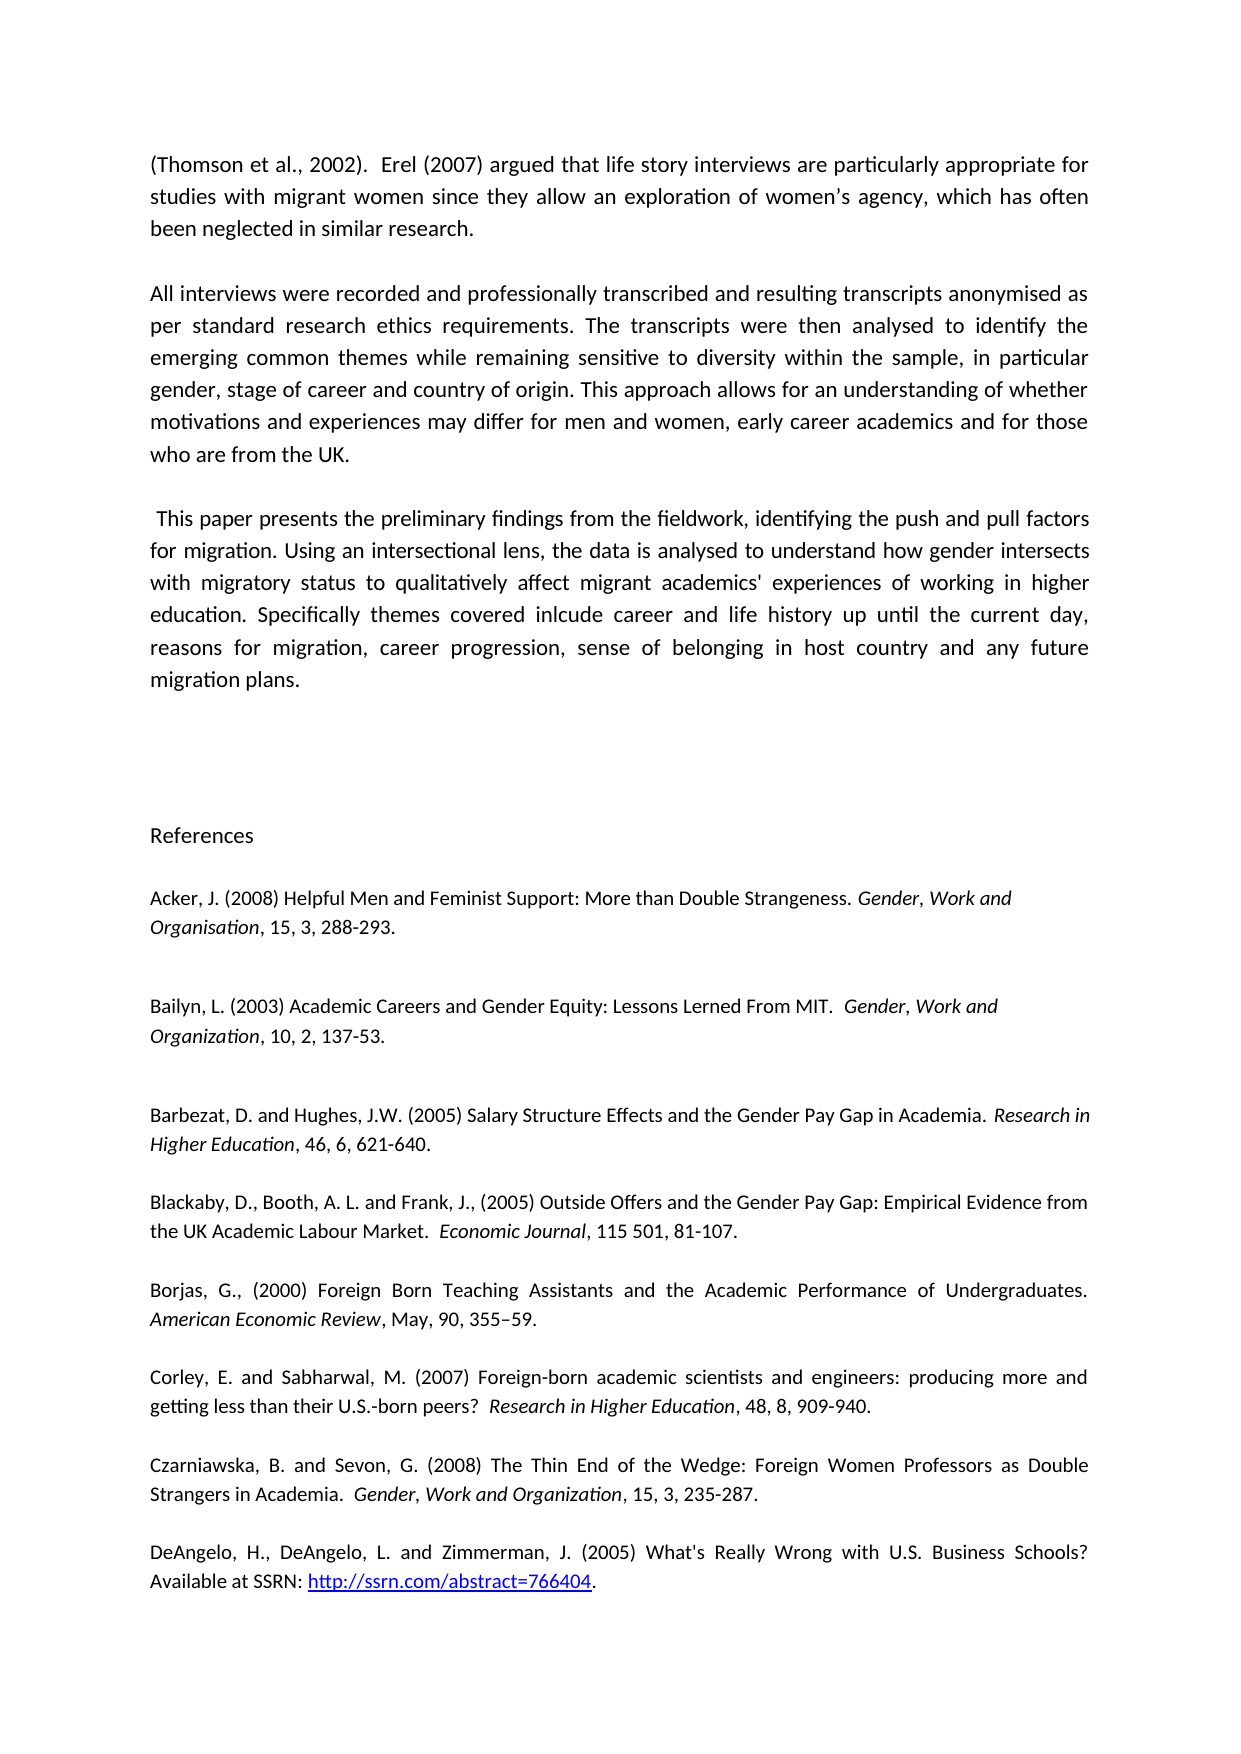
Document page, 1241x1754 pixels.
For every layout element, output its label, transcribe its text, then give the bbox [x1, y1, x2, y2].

text Barbezat, D. and Hughes, J.W. (2005) Salary Structure Effects and the Gender Pay Gap in Academia. Research in Higher Education, 46, 6, 621-640. [150, 1102, 1090, 1157]
text Blackaby, D., Booth, A. L. and Frank, J., (2005) Outside Offers and the Gender Pay Gap: Empirical Evidence from the UK Academic Labour Market. Economic Journal, 115 501, 81-107. [150, 1189, 1090, 1244]
text References [150, 821, 1090, 849]
text DeAngelo, H., DeAngelo, L. and Zimmerman, J. (2005) What's Really Wrong with U.S. Business Schools? Available at SSRN: http://ssrn.com/abstract=766404. [150, 1539, 1090, 1594]
text Acker, J. (2008) Helpful Men and Feminist Support: More than Double Strangeness. Gender, Work and Organisation, 15, 3, 288-293. [150, 885, 1090, 940]
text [150, 150, 1090, 242]
text Czarniawska, B. and Sevon, G. (2008) The Thin End of the Wedge: Foreign Women Professors as Double Strangers in Academia. Gender, Work and Organization, 15, 3, 235-287. [150, 1452, 1090, 1507]
text Corley, E. and Sabharwal, M. (2007) Foreign-born academic scientists and engineers: producing more and getting less than their U.S.-born peers? Research in Higher Education, 48, 8, 909-940. [150, 1364, 1090, 1419]
text All interviews were recorded and professionally transcribed and resulting transcripts anonymised as per standard research ethics requirements. The transcripts were then analysed to identify the emerging common themes while remaining sensitive to diversity within the sample, in particular gender, stage of career and country of origin. This approach allows for an understanding of whether motivations and experiences may differ for men and women, early career academics and for those who are from the UK. [150, 279, 1090, 468]
text Bailyn, L. (2003) Academic Careers and Gender Equity: Lessons Lerned From MIT. Gender, Work and Organization, 10, 2, 137-53. [150, 994, 1090, 1048]
text Borjas, G., (2000) Foreign Born Teaching Assistants and the Academic Performance of Undergraduates. American Economic Review, May, 90, 355–59. [150, 1277, 1090, 1332]
text This paper presents the preliminary findings from the fieldwork, identifying the push and pull factors for migration. Using an intersectional lens, the data is analysed to understand how gender intersects with migratory status to qualitatively affect migrant academics' experiences of working in higher education. Specifically themes covered inlcude career and life history up until the current day, reasons for migration, career progression, sense of belonging in host country and any future migration plans. [150, 504, 1090, 693]
